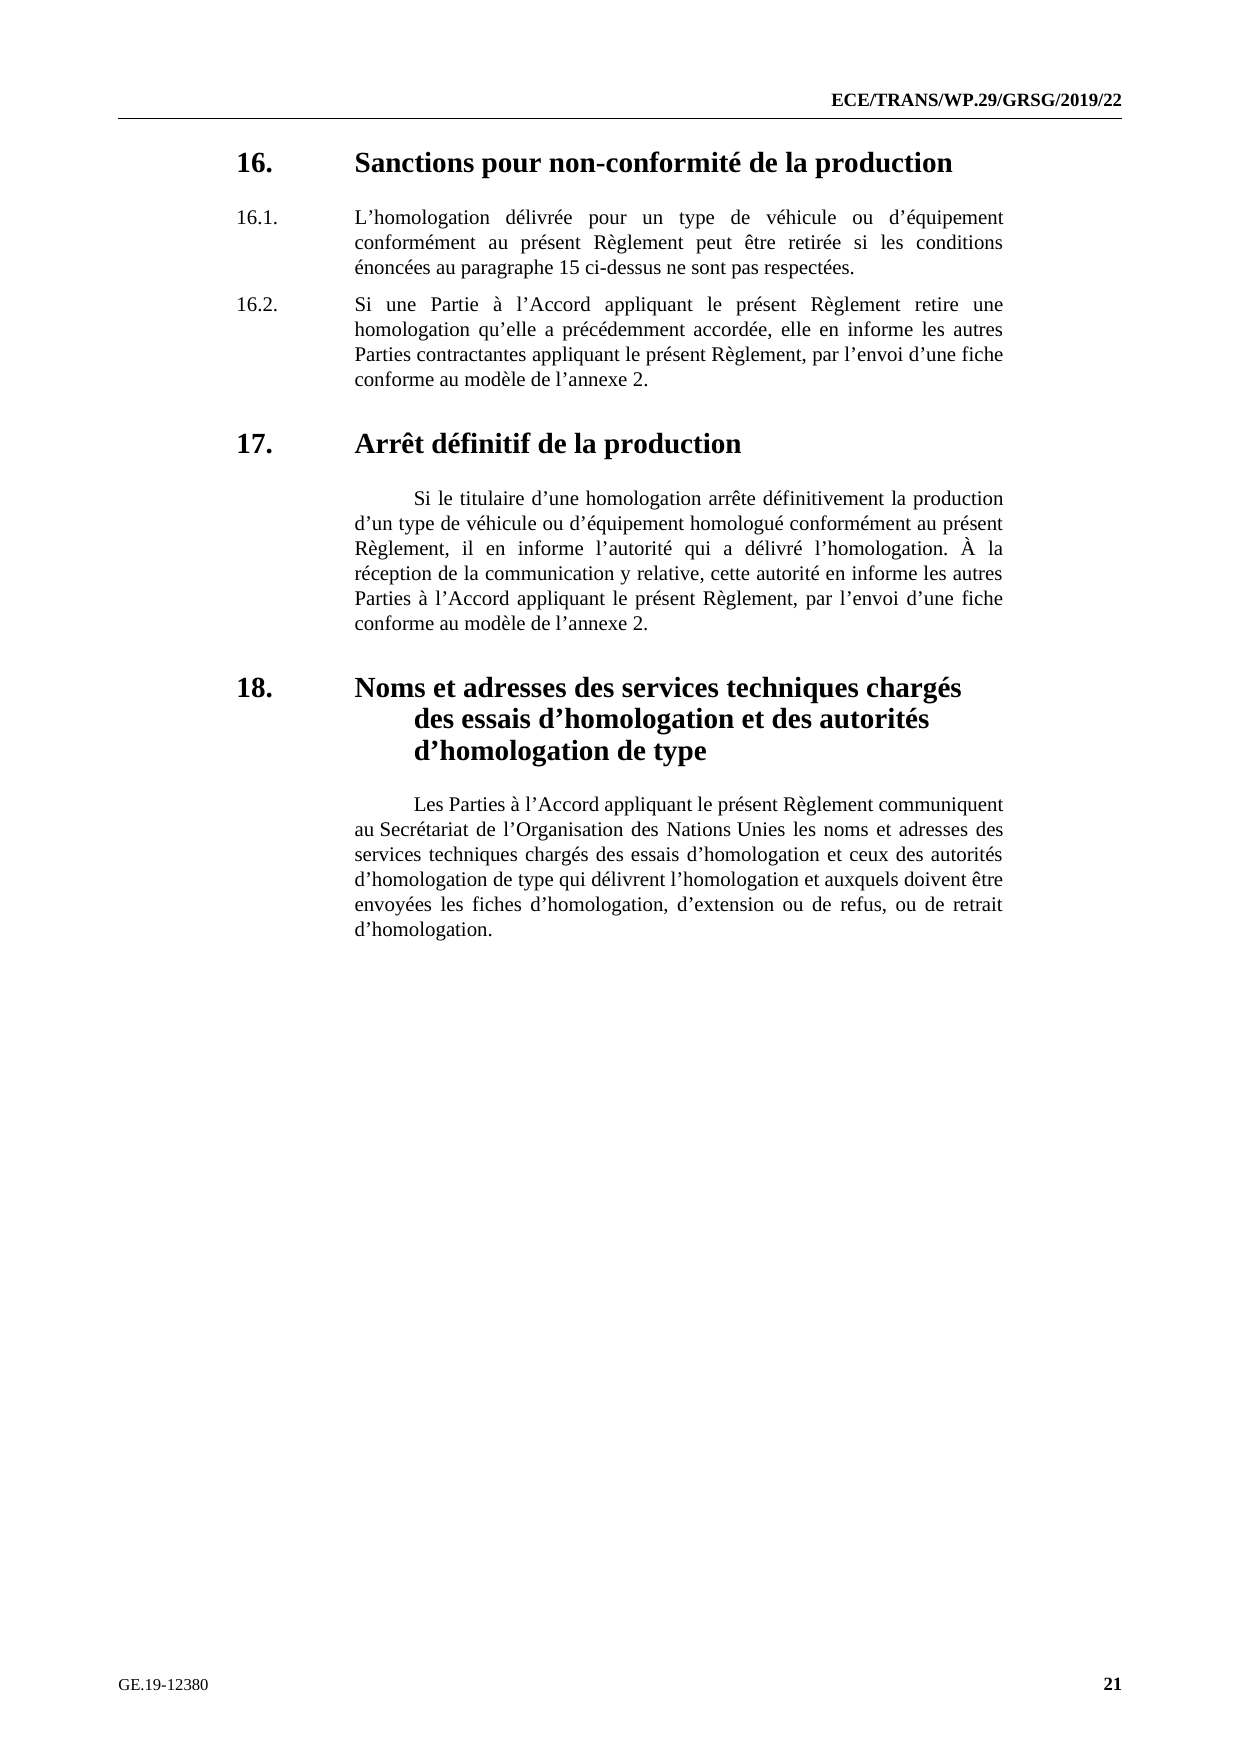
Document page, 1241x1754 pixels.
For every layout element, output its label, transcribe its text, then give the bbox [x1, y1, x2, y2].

text Si le titulaire d’une homologation arrête définitivement la production d’un type de véhicule ou d’équipement homologué conformément au présent Règlement, il en informe l’autorité qui a délivré l’homologation. À la réception de la communication y relative, cette autorité en informe les autres Parties à l’Accord appliquant le présent Règlement, par l’envoi d’une fiche conforme au modèle de l’annexe 2. [354, 485, 1004, 635]
text 16.1. L’homologation délivrée pour un type de véhicule ou d’équipement conformément au présent Règlement peut être retirée si les conditions énoncées au paragraphe 15 ci-dessus ne sont pas respectées. [236, 204, 1004, 279]
text Les Parties à l’Accord appliquant le présent Règlement communiquent au Secrétariat de l’Organisation des Nations Unies les noms et adresses des services techniques chargés des essais d’homologation et ceux des autorités d’homologation de type qui délivrent l’homologation et auxquels doivent être envoyées les fiches d’homologation, d’extension ou de refus, ou de retrait d’homologation. [354, 791, 1004, 941]
text 18. Noms et adresses des services techniques chargés des essais d’homologation et des autorités d’homologation de type [236, 673, 1004, 766]
text 16.2. Si une Partie à l’Accord appliquant le présent Règlement retire une homologation qu’elle a précédemment accordée, elle en informe les autres Parties contractantes appliquant le présent Règlement, par l’envoi d’une fiche conforme au modèle de l’annexe 2. [236, 291, 1004, 391]
text 16. Sanctions pour non-conformité de la production [236, 148, 1004, 179]
text 17. Arrêt définitif de la production [236, 429, 1004, 460]
